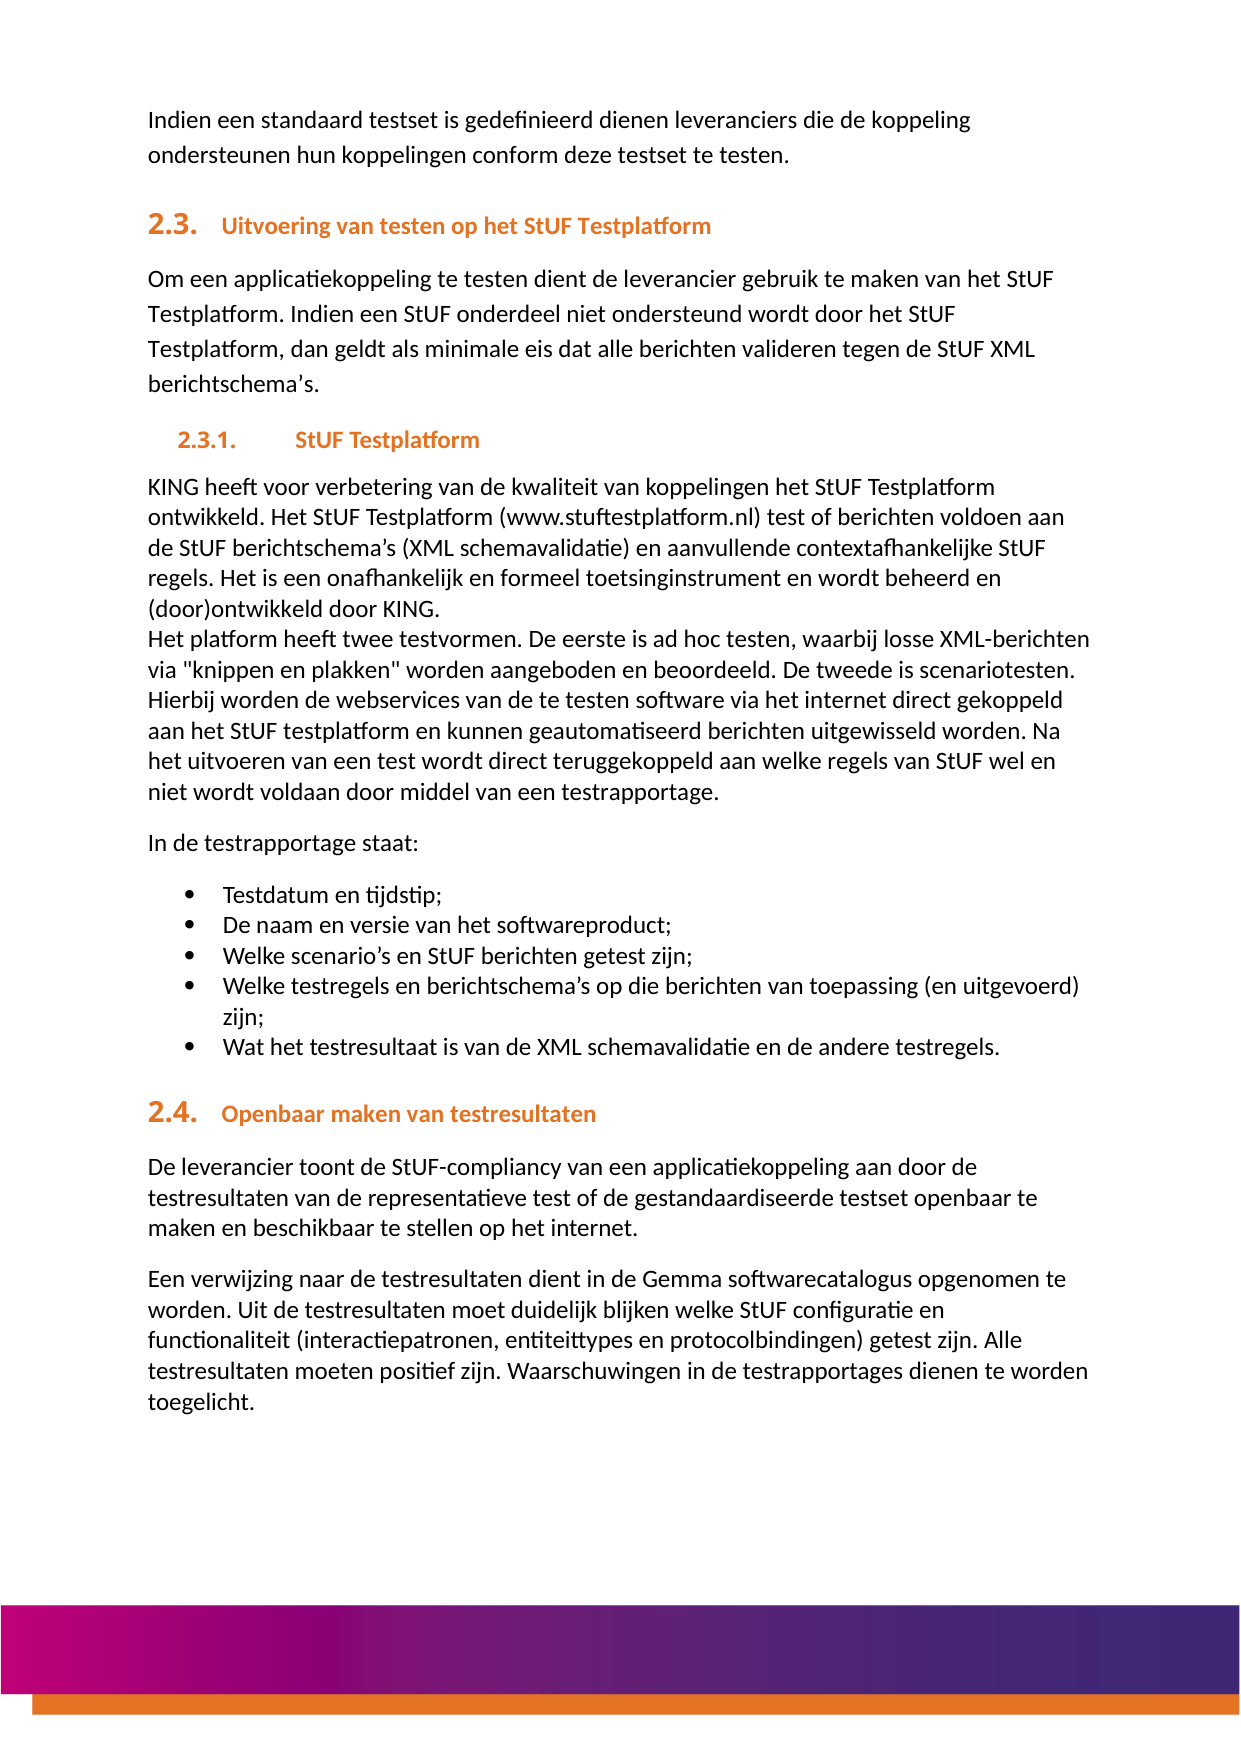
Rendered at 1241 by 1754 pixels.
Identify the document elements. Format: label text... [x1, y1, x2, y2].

list De naam en versie van het softwareproduct; [185, 909, 1093, 940]
subtitle Openbaar maken van testresultaten [148, 1091, 1093, 1131]
list Testdatum en tijdstip; [185, 879, 1093, 909]
text KING heeft voor verbetering van de kwaliteit van koppelingen het StUF Testplatform ontwikkeld. Het StUF Testplatform (www.stuftestplatform.nl) test of berichten voldoen aan de StUF berichtschema’s (XML schemavalidatie) en aanvullende contextafhankelijke StUF regels. Het is een onafhankelijk en formeel toetsinginstrument en wordt beheerd en (door)ontwikkeld door KING. [148, 471, 1093, 623]
text Om een applicatiekoppeling te testen dient de leverancier gebruik te maken van het StUF Testplatform. Indien een StUF onderdeel niet ondersteund wordt door het StUF Testplatform, dan geldt als minimale eis dat alle berichten valideren tegen de StUF XML berichtschema’s. [148, 264, 1093, 399]
list Welke scenario’s en StUF berichten getest zijn; [185, 940, 1093, 970]
subtitle Uitvoering van testen op het StUF Testplatform [148, 203, 1093, 243]
text Een verwijzing naar de testresultaten dient in de Gemma softwarecatalogus opgenomen te worden. Uit de testresultaten moet duidelijk blijken welke StUF configuratie en functionaliteit (interactiepatronen, entiteittypes en protocolbindingen) getest zijn. Alle testresultaten moeten positief zijn. Waarschuwingen in de testrapportages dienen te worden toegelicht. [148, 1264, 1093, 1416]
text Indien een standaard testset is gedefinieerd dienen leveranciers die de koppeling ondersteunen hun koppelingen conform deze testset te testen. [148, 104, 1093, 170]
list Wat het testresultaat is van de XML schemavalidatie en de andere testregels. [185, 1031, 1093, 1062]
subtitle StUF Testplatform [177, 424, 1093, 456]
text In de testrapportage staat: [148, 827, 1093, 858]
text Het platform heeft twee testvormen. De eerste is ad hoc testen, waarbij losse XML-berichten via "knippen en plakken" worden aangeboden en beoordeeld. De tweede is scenariotesten. Hierbij worden de webservices van de te testen software via het internet direct gekoppeld aan het StUF testplatform en kunnen geautomatiseerd berichten uitgewisseld worden. Na het uitvoeren van een test wordt direct teruggekoppeld aan welke regels van StUF wel en niet wordt voldaan door middel van een testrapportage. [148, 623, 1093, 807]
picture [0, 2, 1240, 1754]
list Welke testregels en berichtschema’s op die berichten van toepassing (en uitgevoerd) zijn; [185, 970, 1093, 1031]
text De leverancier toont de StUF-compliancy van een applicatiekoppeling aan door de testresultaten van de representatieve test of de gestandaardiseerde testset openbaar te maken en beschikbaar te stellen op het internet. [148, 1151, 1093, 1243]
